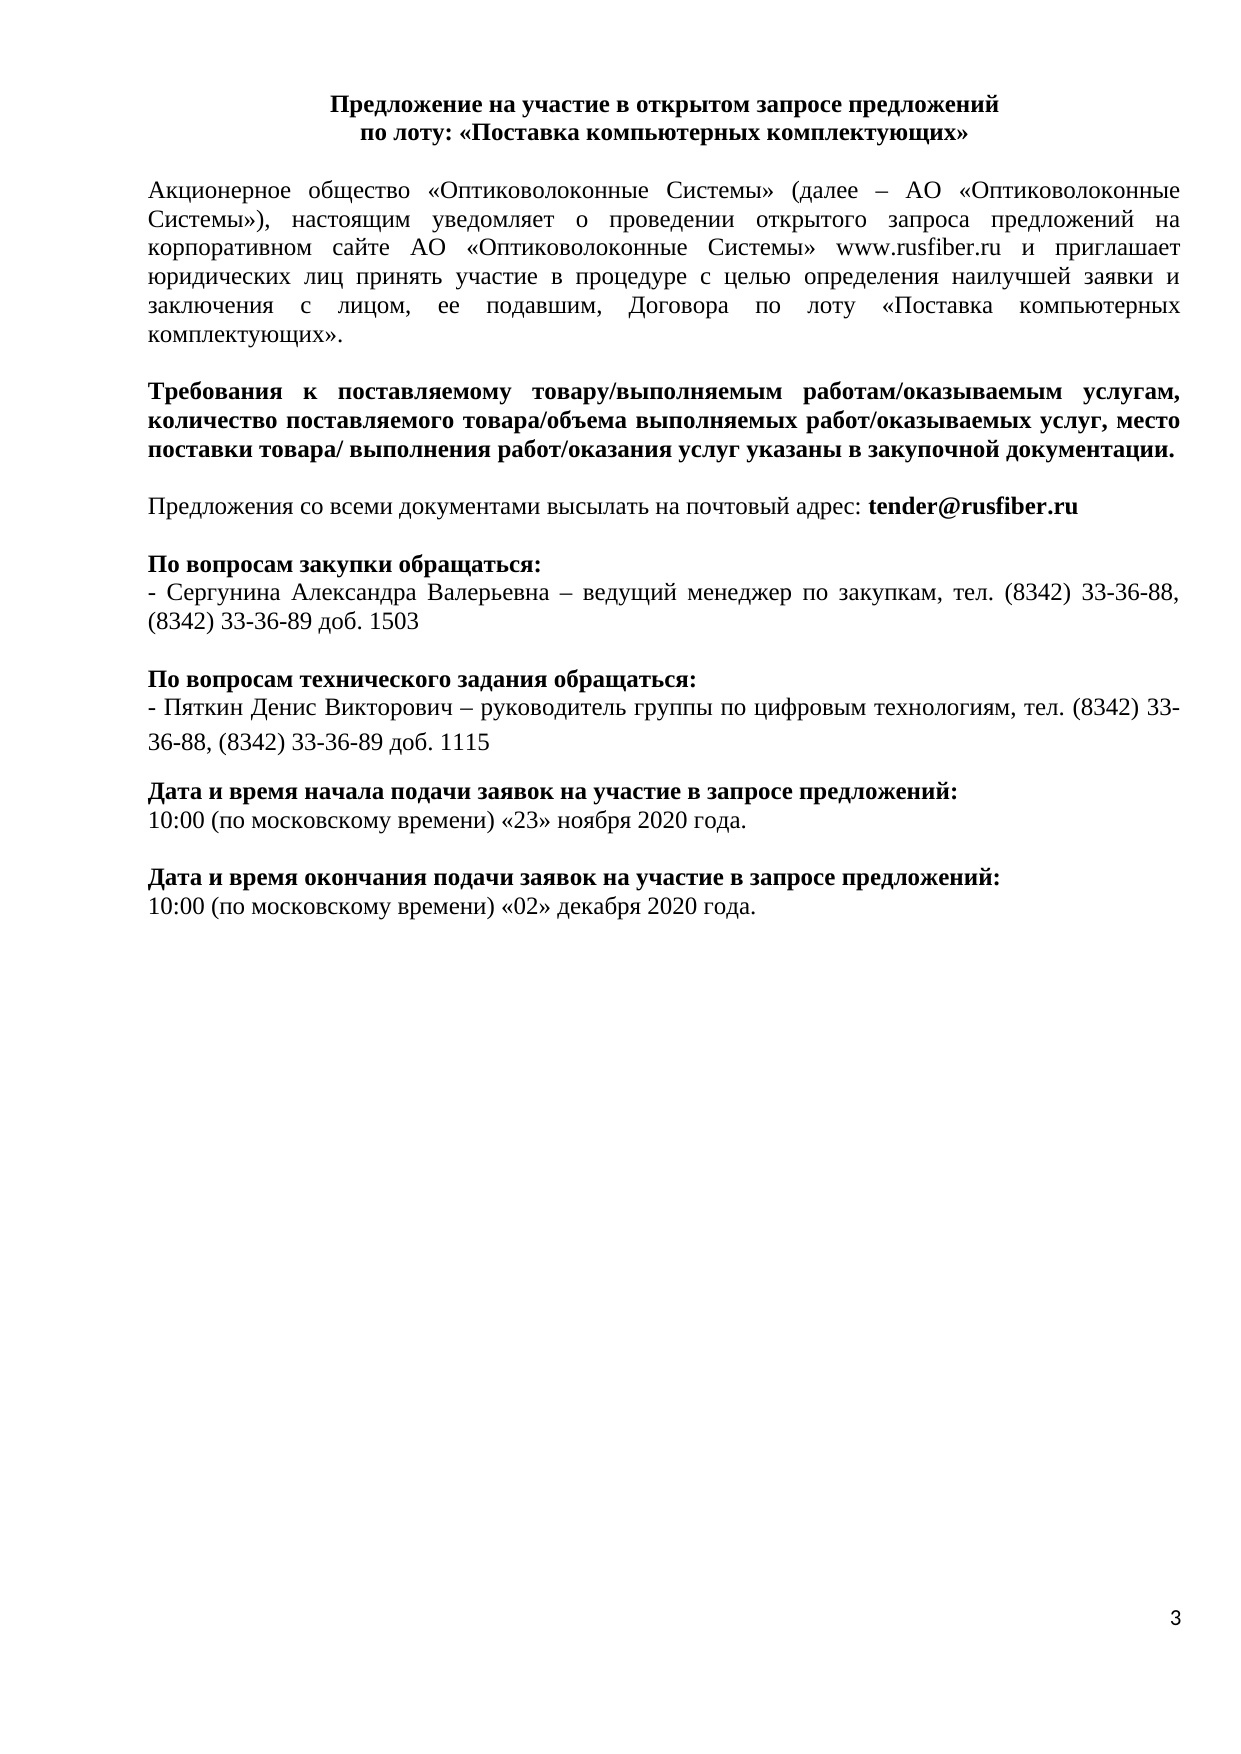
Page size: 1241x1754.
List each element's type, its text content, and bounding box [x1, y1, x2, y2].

text - Пяткин Денис Викторович – руководитель группы по цифровым технологиям, тел. (8342) 33-36-88, (8342) 33-36-89 доб. 1115 [148, 692, 1181, 756]
text Требования к поставляемому товару/выполняемым работам/оказываемым услугам, количество поставляемого товара/объема выполняемых работ/оказываемых услуг, место поставки товара/ выполнения работ/оказания услуг указаны в закупочной документации. [148, 376, 1181, 462]
text Акционерное общество «Оптиковолоконные Системы» (далее – АО «Оптиковолоконные Системы»), настоящим уведомляет о проведении открытого запроса предложений на корпоративном сайте АО «Оптиковолоконные Системы» www.rusfiber.ru и приглашает юридических лиц принять участие в процедуре с целью определения наилучшей заявки и заключения с лицом, ее подавшим, Договора по лоту «Поставка компьютерных комплектующих». [148, 175, 1181, 347]
text по лоту: «Поставка компьютерных комплектующих» [148, 117, 1181, 146]
text По вопросам закупки обращаться: [148, 549, 1181, 577]
text 10:00 (по московскому времени) «02» декабря 2020 года. [148, 891, 1181, 920]
text Дата и время начала подачи заявок на участие в запросе предложений: [148, 776, 1181, 805]
text Дата и время окончания подачи заявок на участие в запросе предложений: [148, 862, 1181, 891]
text 10:00 (по московскому времени) «23» ноября 2020 года. [148, 805, 1181, 833]
subtitle Предложение на участие в открытом запросе предложений [148, 89, 1181, 117]
text По вопросам технического задания обращаться: [148, 664, 1181, 692]
text Предложения со всеми документами высылать на почтовый адрес: tender@rusfiber.ru [148, 491, 1181, 520]
text - Сергунина Александра Валерьевна – ведущий менеджер по закупкам, тел. (8342) 33-36-88, (8342) 33-36-89 доб. 1503 [148, 577, 1181, 635]
